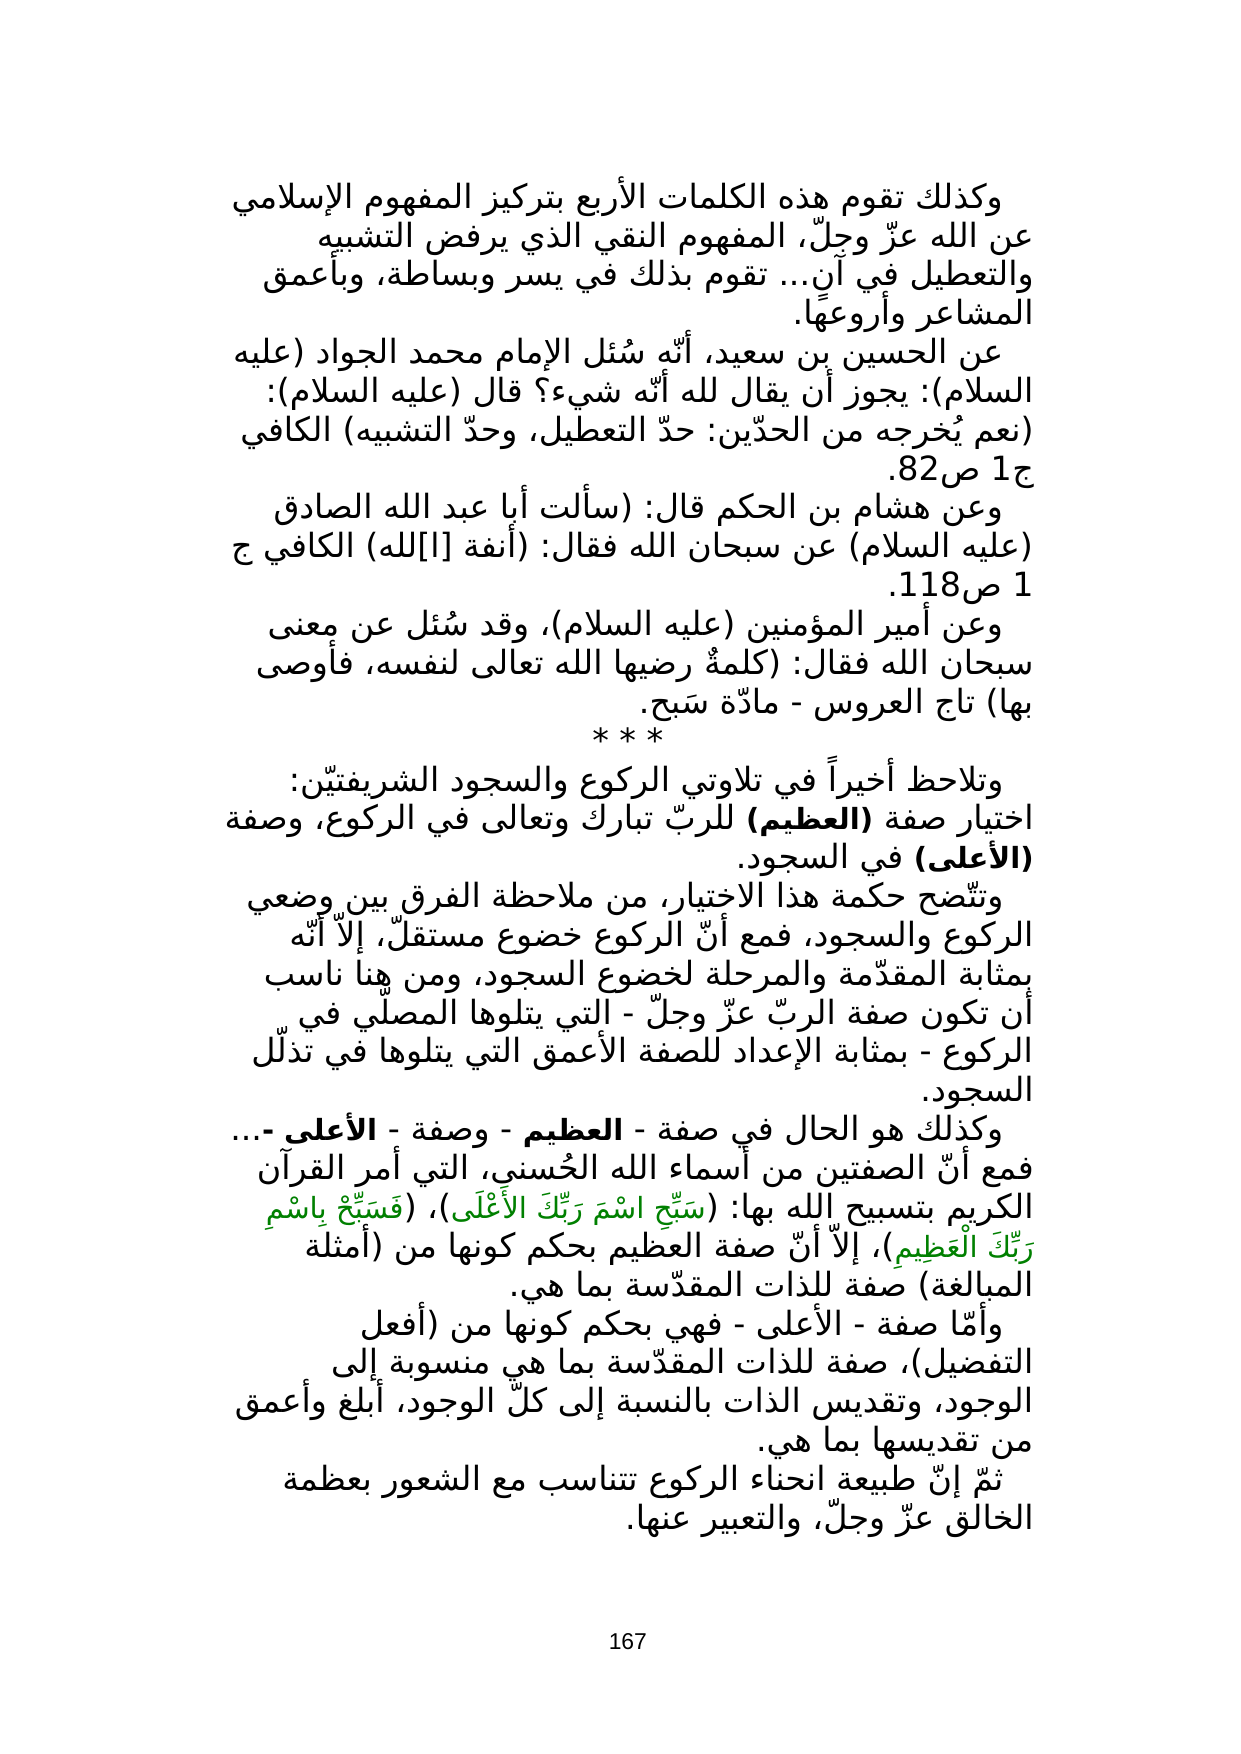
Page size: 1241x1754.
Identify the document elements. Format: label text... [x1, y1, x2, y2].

text عن الحسين بن سعيد، أنّه سُئل الإمام محمد الجواد (عليه السلام): يجوز أن يقال لله أنّه شيء؟ قال (عليه السلام): (نعم يُخرجه من الحدّين: حدّ التعطيل، وحدّ التشبيه) الكافي ج1 ص82. [222, 333, 1033, 488]
text وكذلك هو الحال في صفة - العظيم - وصفة - الأعلى -... فمع أنّ الصفتين من أسماء الله الحُسنى، التي أمر القرآن الكريم بتسبيح الله بها: (سَبِّحِ اسْمَ رَبِّكَ الأَعْلَى)، (فَسَبِّحْ بِاسْمِ رَبِّكَ الْعَظِيمِ)، إلاّ أنّ صفة العظيم بحكم كونها من (أمثلة المبالغة) صفة للذات المقدّسة بما هي. [222, 1110, 1033, 1304]
text ثمّ إنّ طبيعة انحناء الركوع تتناسب مع الشعور بعظمة الخالق عزّ وجلّ، والتعبير عنها. [222, 1459, 1033, 1537]
text وعن هشام بن الحكم قال: (سألت أبا عبد الله الصادق (عليه السلام) عن سبحان الله فقال: (أنفة [ا]لله) الكافي ج1 ص118. [222, 488, 1033, 604]
text وأمّا صفة - الأعلى - فهي بحكم كونها من (أفعل التفضيل)، صفة للذات المقدّسة بما هي منسوبة إلى الوجود، وتقديس الذات بالنسبة إلى كلّ الوجود، أبلغ وأعمق من تقديسها بما هي. [222, 1304, 1033, 1459]
text * * * [222, 721, 1033, 760]
text وعن أمير المؤمنين (عليه السلام)، وقد سُئل عن معنى سبحان الله فقال: (كلمةٌ رضيها الله تعالى لنفسه، فأوصى بها) تاج العروس - مادّة سَبح. [222, 604, 1033, 721]
text وتلاحظ أخيراً في تلاوتي الركوع والسجود الشريفتيّن: اختيار صفة (العظيم) للربّ تبارك وتعالى في الركوع، وصفة (الأعلى) في السجود. [222, 760, 1033, 877]
text وتتّضح حكمة هذا الاختيار، من ملاحظة الفرق بين وضعي الركوع والسجود، فمع أنّ الركوع خضوع مستقلّ، إلاّ أنّه بمثابة المقدّمة والمرحلة لخضوع السجود، ومن هنا ناسب أن تكون صفة الربّ عزّ وجلّ - التي يتلوها المصلّي في الركوع - بمثابة الإعداد للصفة الأعمق التي يتلوها في تذلّل السجود. [222, 877, 1033, 1110]
text وكذلك تقوم هذه الكلمات الأربع بتركيز المفهوم الإسلامي عن الله عزّ وجلّ، المفهوم النقي الذي يرفض التشبيه والتعطيل في آنٍ... تقوم بذلك في يسر وبساطة، وبأعمق المشاعر وأروعها. [222, 177, 1033, 333]
